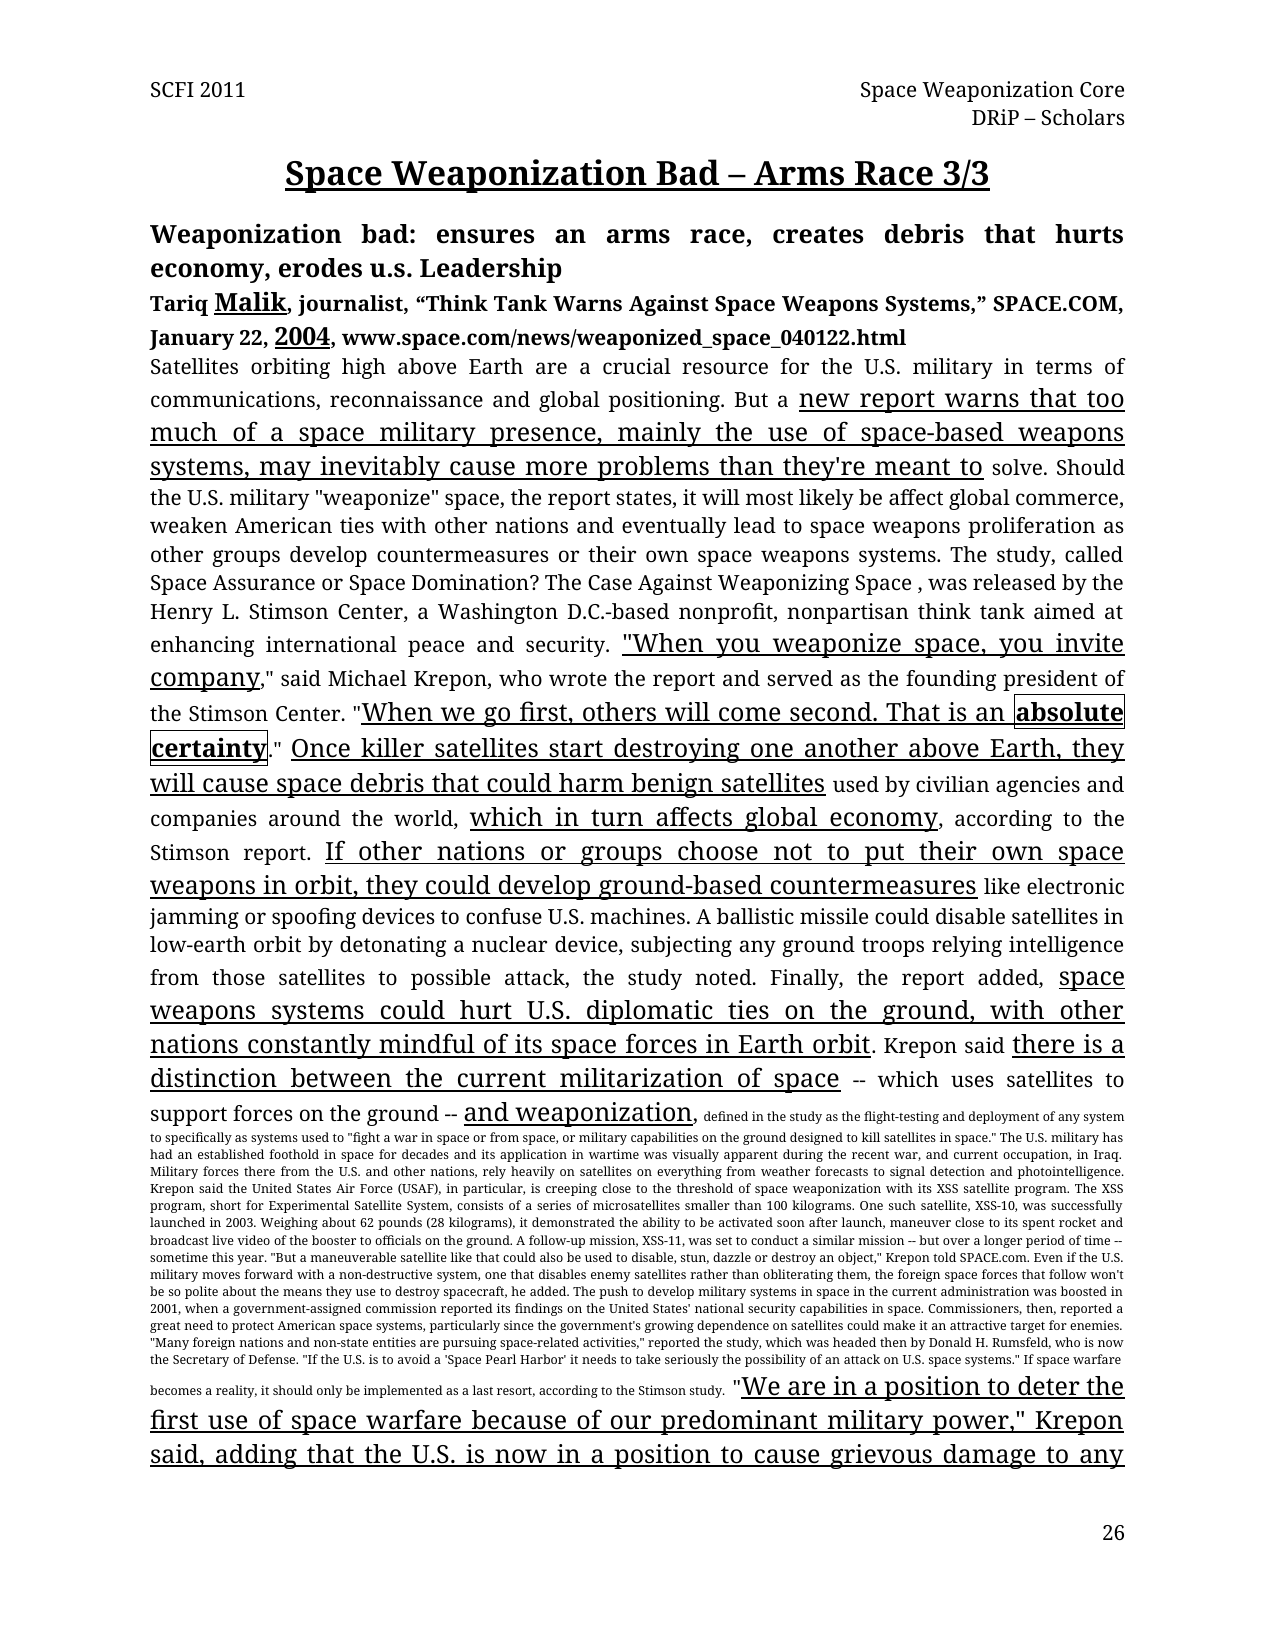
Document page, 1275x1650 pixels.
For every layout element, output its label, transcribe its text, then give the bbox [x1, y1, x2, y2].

text Tariq Malik, journalist, “Think Tank Warns Against Space Weapons Systems,” SPACE.COM, January 22, 2004, www.space.com/news/weaponized_space_040122.html [150, 284, 1125, 352]
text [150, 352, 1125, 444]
text Space Weaponization Bad – Arms Race 3/3 [150, 150, 1125, 195]
subtitle Weaponization bad: ensures an arms race, creates debris that hurts economy, erodes u.s. Leadership [150, 216, 1125, 284]
